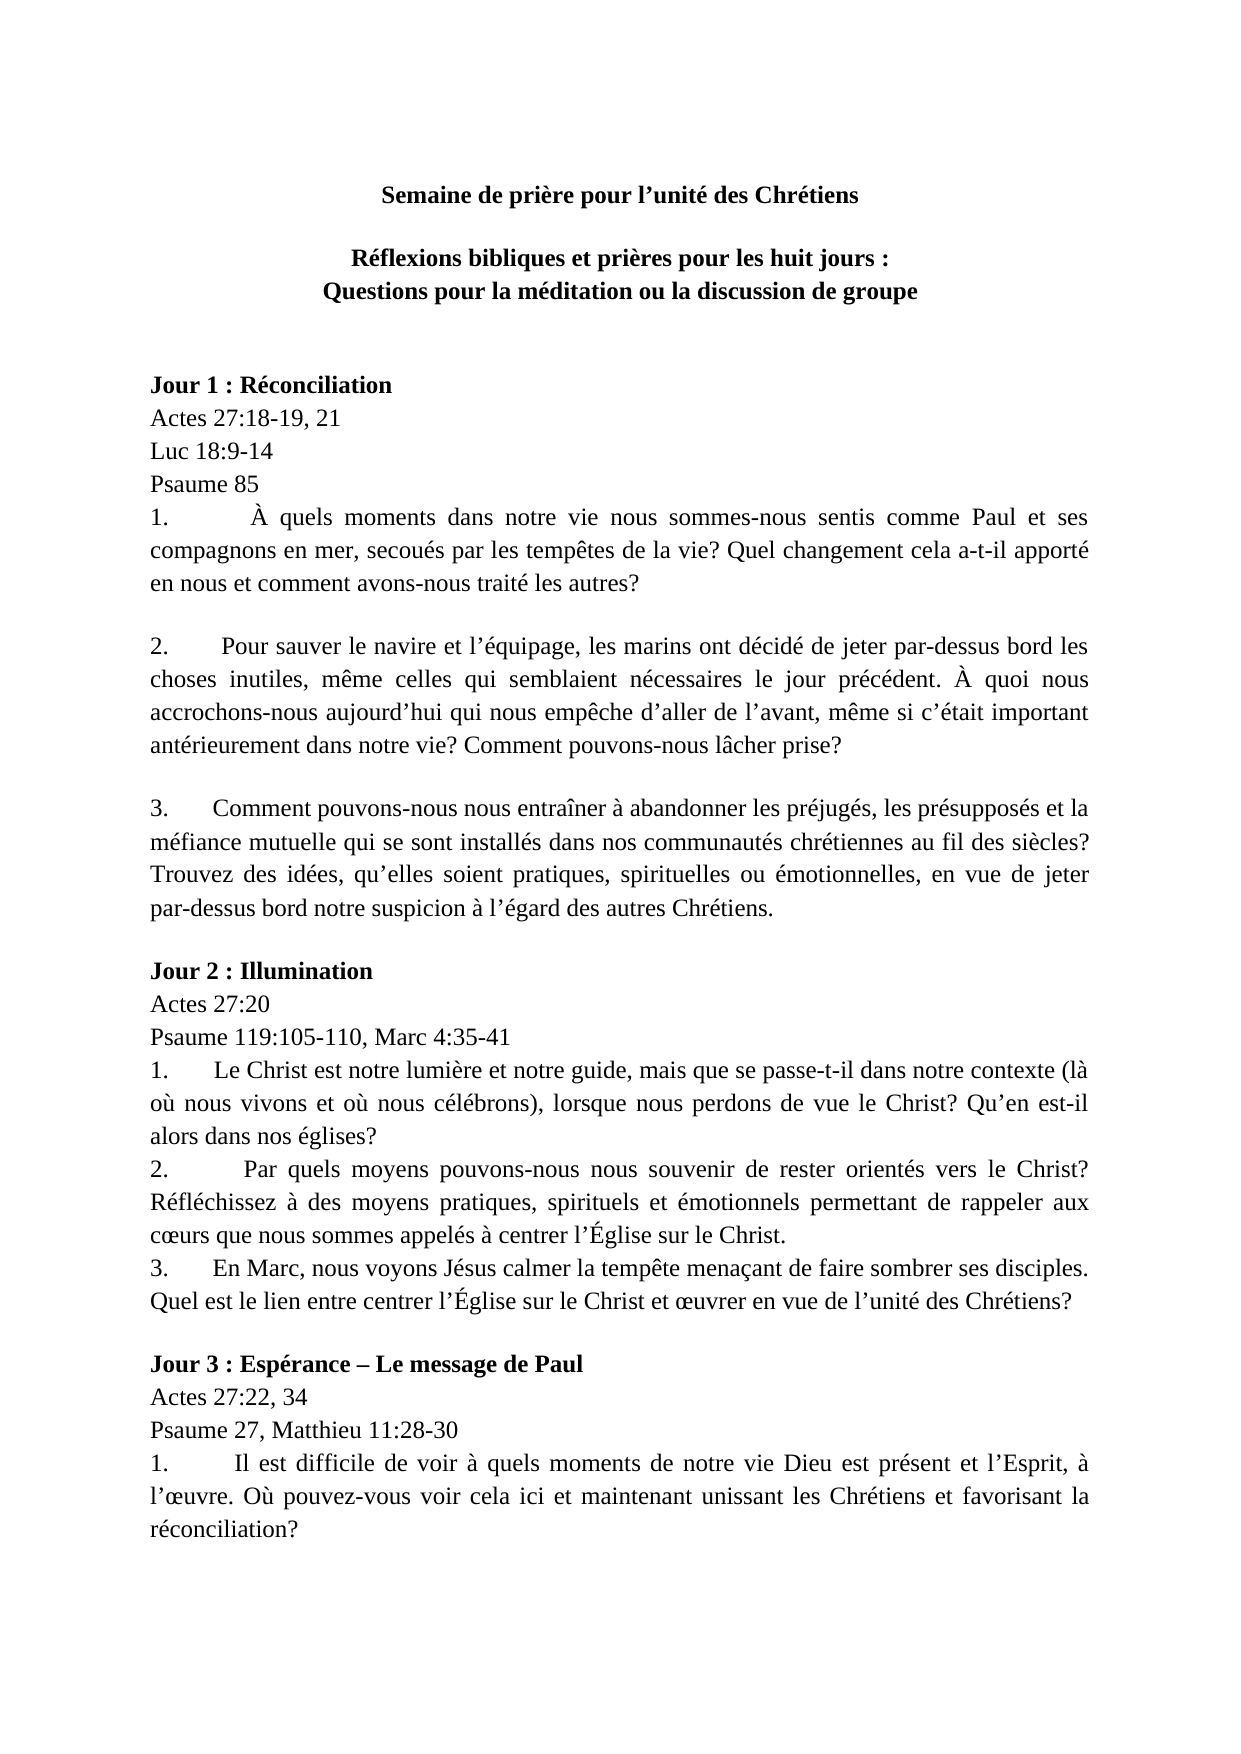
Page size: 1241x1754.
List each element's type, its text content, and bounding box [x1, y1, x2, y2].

text 1. Il est difficile de voir à quels moments de notre vie Dieu est présent et l’Esprit, à l’œuvre. Où pouvez-vous voir cela ici et maintenant unissant les Chrétiens et favorisant la réconciliation? [150, 1448, 1090, 1543]
text Actes 27:18-19, 21 [150, 403, 1090, 432]
text 1. Le Christ est notre lumière et notre guide, mais que se passe-t-il dans notre contexte (là où nous vivons et où nous célébrons), lorsque nous perdons de vue le Christ? Qu’en est-il alors dans nos églises? [150, 1055, 1090, 1150]
text Psaume 27, Matthieu 11:28-30 [150, 1415, 1090, 1444]
text Semaine de prière pour l’unité des Chrétiens [150, 180, 1090, 209]
text Actes 27:20 [150, 989, 1090, 1018]
text Jour 3 : Espérance – Le message de Paul [150, 1349, 1090, 1378]
text 3. Comment pouvons-nous nous entraîner à abandonner les préjugés, les présupposés et la méfiance mutuelle qui se sont installés dans nos communautés chrétiennes au fil des siècles? Trouvez des idées, qu’elles soient pratiques, spirituelles ou émotionnelles, en vue de jeter par-dessus bord notre suspicion à l’égard des autres Chrétiens. [150, 793, 1090, 921]
text Jour 2 : Illumination [150, 956, 1090, 984]
text Jour 1 : Réconciliation [150, 370, 1090, 399]
text Psaume 119:105-110, Marc 4:35-41 [150, 1022, 1090, 1051]
text Luc 18:9-14 [150, 436, 1090, 465]
text Psaume 85 [150, 469, 1090, 498]
text Questions pour la méditation ou la discussion de groupe [150, 276, 1090, 305]
text 1. À quels moments dans notre vie nous sommes-nous sentis comme Paul et ses compagnons en mer, secoués par les tempêtes de la vie? Quel changement cela a-t-il apporté en nous et comment avons-nous traité les autres? [150, 502, 1090, 597]
text 2. Pour sauver le navire et l’équipage, les marins ont décidé de jeter par-dessus bord les choses inutiles, même celles qui semblaient nécessaires le jour précédent. À quoi nous accrochons-nous aujourd’hui qui nous empêche d’aller de l’avant, même si c’était important antérieurement dans notre vie? Comment pouvons-nous lâcher prise? [150, 631, 1090, 759]
text Réflexions bibliques et prières pour les huit jours : [150, 243, 1090, 272]
text 3. En Marc, nous voyons Jésus calmer la tempête menaçant de faire sombrer ses disciples. Quel est le lien entre centrer l’Église sur le Christ et œuvrer en vue de l’unité des Chrétiens? [150, 1253, 1090, 1315]
text Actes 27:22, 34 [150, 1382, 1090, 1411]
text 2. Par quels moyens pouvons-nous nous souvenir de rester orientés vers le Christ? Réfléchissez à des moyens pratiques, spirituels et émotionnels permettant de rappeler aux cœurs que nous sommes appelés à centrer l’Église sur le Christ. [150, 1154, 1090, 1249]
